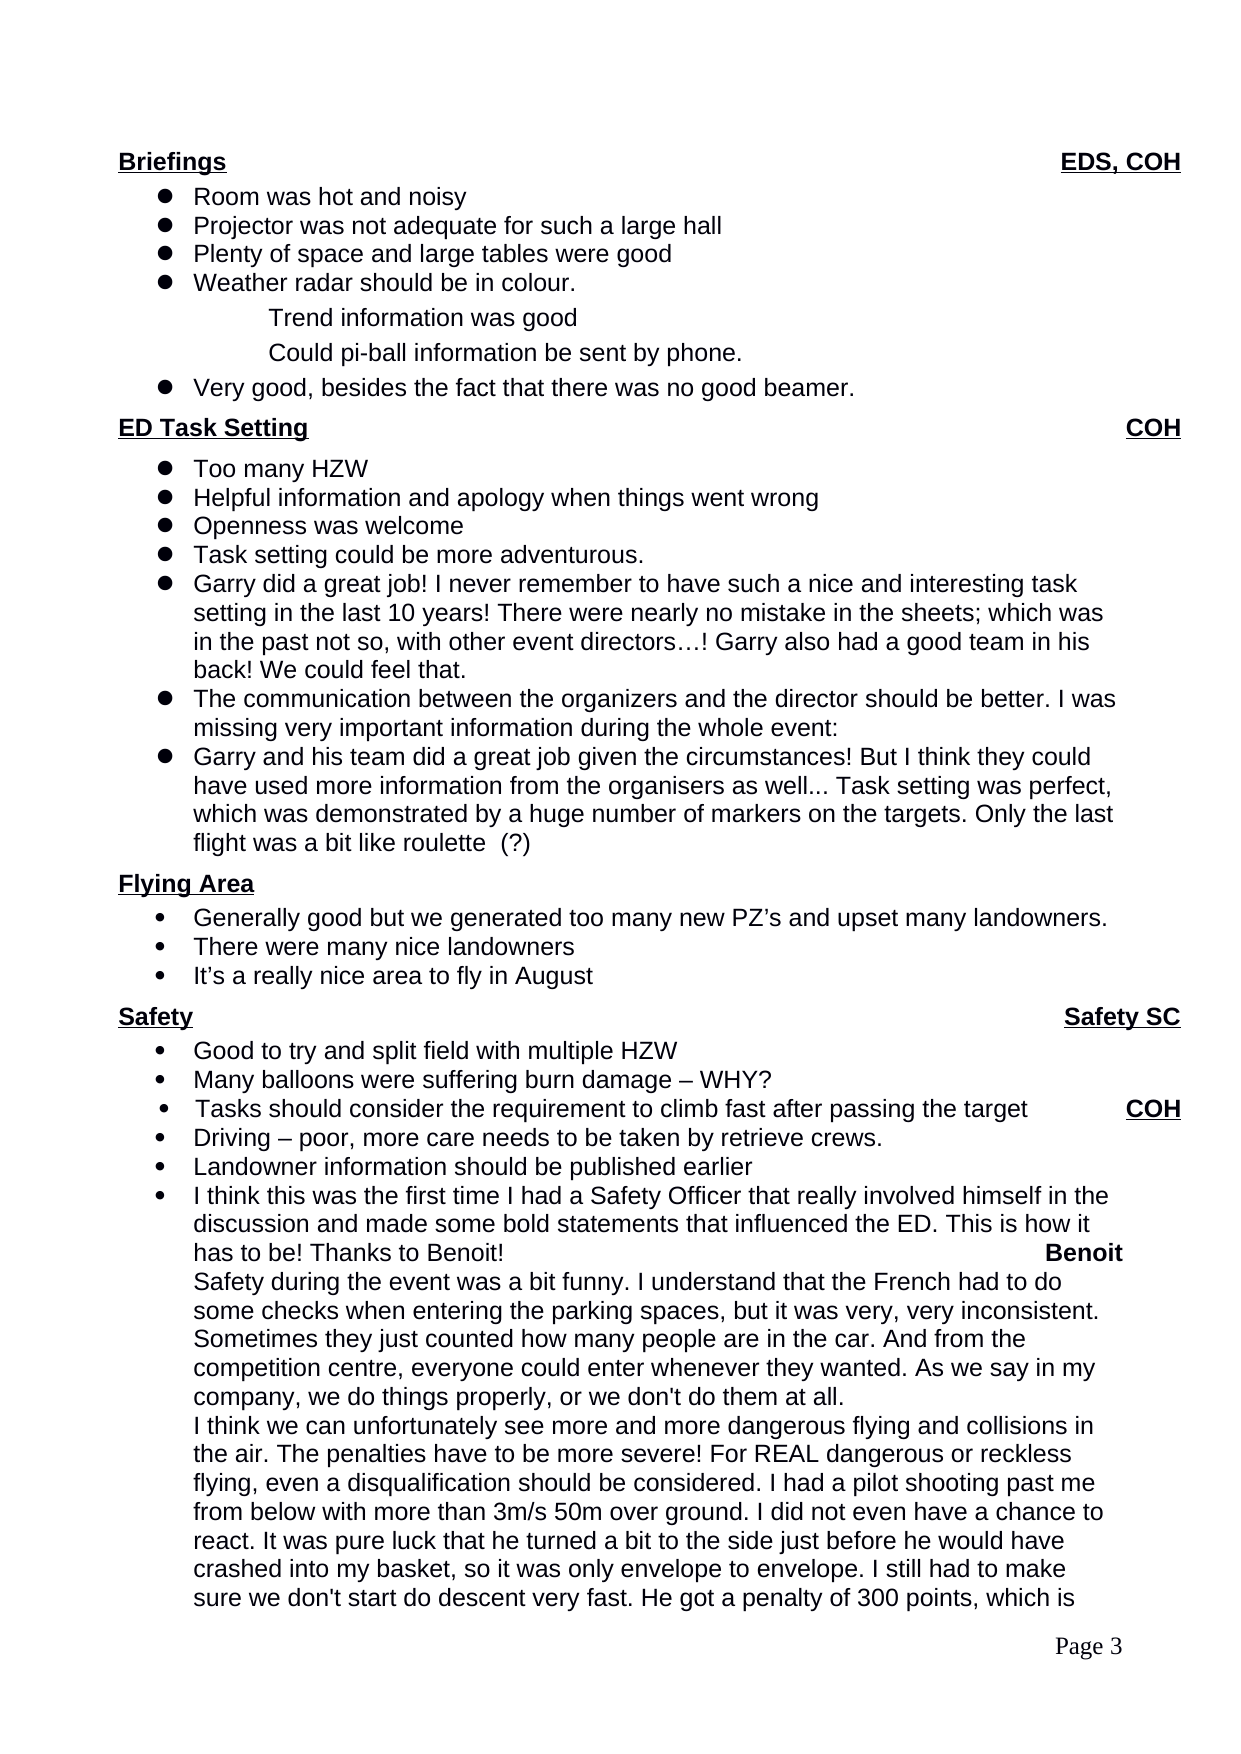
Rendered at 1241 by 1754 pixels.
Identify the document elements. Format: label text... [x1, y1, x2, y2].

text Briefings EDS, COH [118, 147, 1181, 176]
list Garry and his team did a great job given the circumstances! But I think they could have used more information from the organisers as well... Task setting was perfect, which was demonstrated by a huge number of markers on the targets. Only the last flight was a bit like roulette (?) [156, 742, 1122, 857]
list Good to try and split field with multiple HZW [156, 1036, 1122, 1065]
list Garry did a great job! I never remember to have such a nice and interesting task setting in the last 10 years! There were nearly no mistake in the sheets; which was in the past not so, with other event directors…! Garry also had a good team in his back! We could feel that. [156, 569, 1122, 684]
list Many balloons were suffering burn damage – WHY? [156, 1065, 1122, 1094]
list Tasks should consider the requirement to climb fast after passing the target COH [159, 1094, 1181, 1123]
list It’s a really nice area to fly in August [156, 961, 1122, 990]
text Safety Safety SC [118, 1002, 1187, 1030]
text Flying Area [118, 869, 1122, 897]
list The communication between the organizers and the director should be better. I was missing very important information during the whole event: [156, 684, 1122, 742]
list Very good, besides the fact that there was no good beamer. [156, 372, 1122, 401]
list Plenty of space and large tables were good [156, 239, 1122, 268]
list Too many HZW [156, 454, 1122, 482]
list Weather radar should be in colour. [156, 268, 1122, 297]
list Projector was not adequate for such a large hall [156, 211, 1122, 239]
text Could pi-ball information be sent by phone. [268, 338, 1122, 367]
list Task setting could be more adventurous. [156, 540, 1122, 569]
text Trend information was good [268, 303, 1122, 332]
list There were many nice landowners [156, 932, 1122, 961]
list Landowner information should be published earlier [156, 1152, 1122, 1181]
list Openness was welcome [156, 511, 1122, 540]
text ED Task Setting COH [118, 413, 1181, 442]
list Generally good but we generated too many new PZ’s and upset many landowners. [156, 903, 1122, 932]
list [156, 1181, 1122, 1612]
list Driving – poor, more care needs to be taken by retrieve crews. [156, 1123, 1122, 1152]
list Helpful information and apology when things went wrong [156, 482, 1122, 511]
list Room was hot and noisy [156, 182, 1122, 211]
